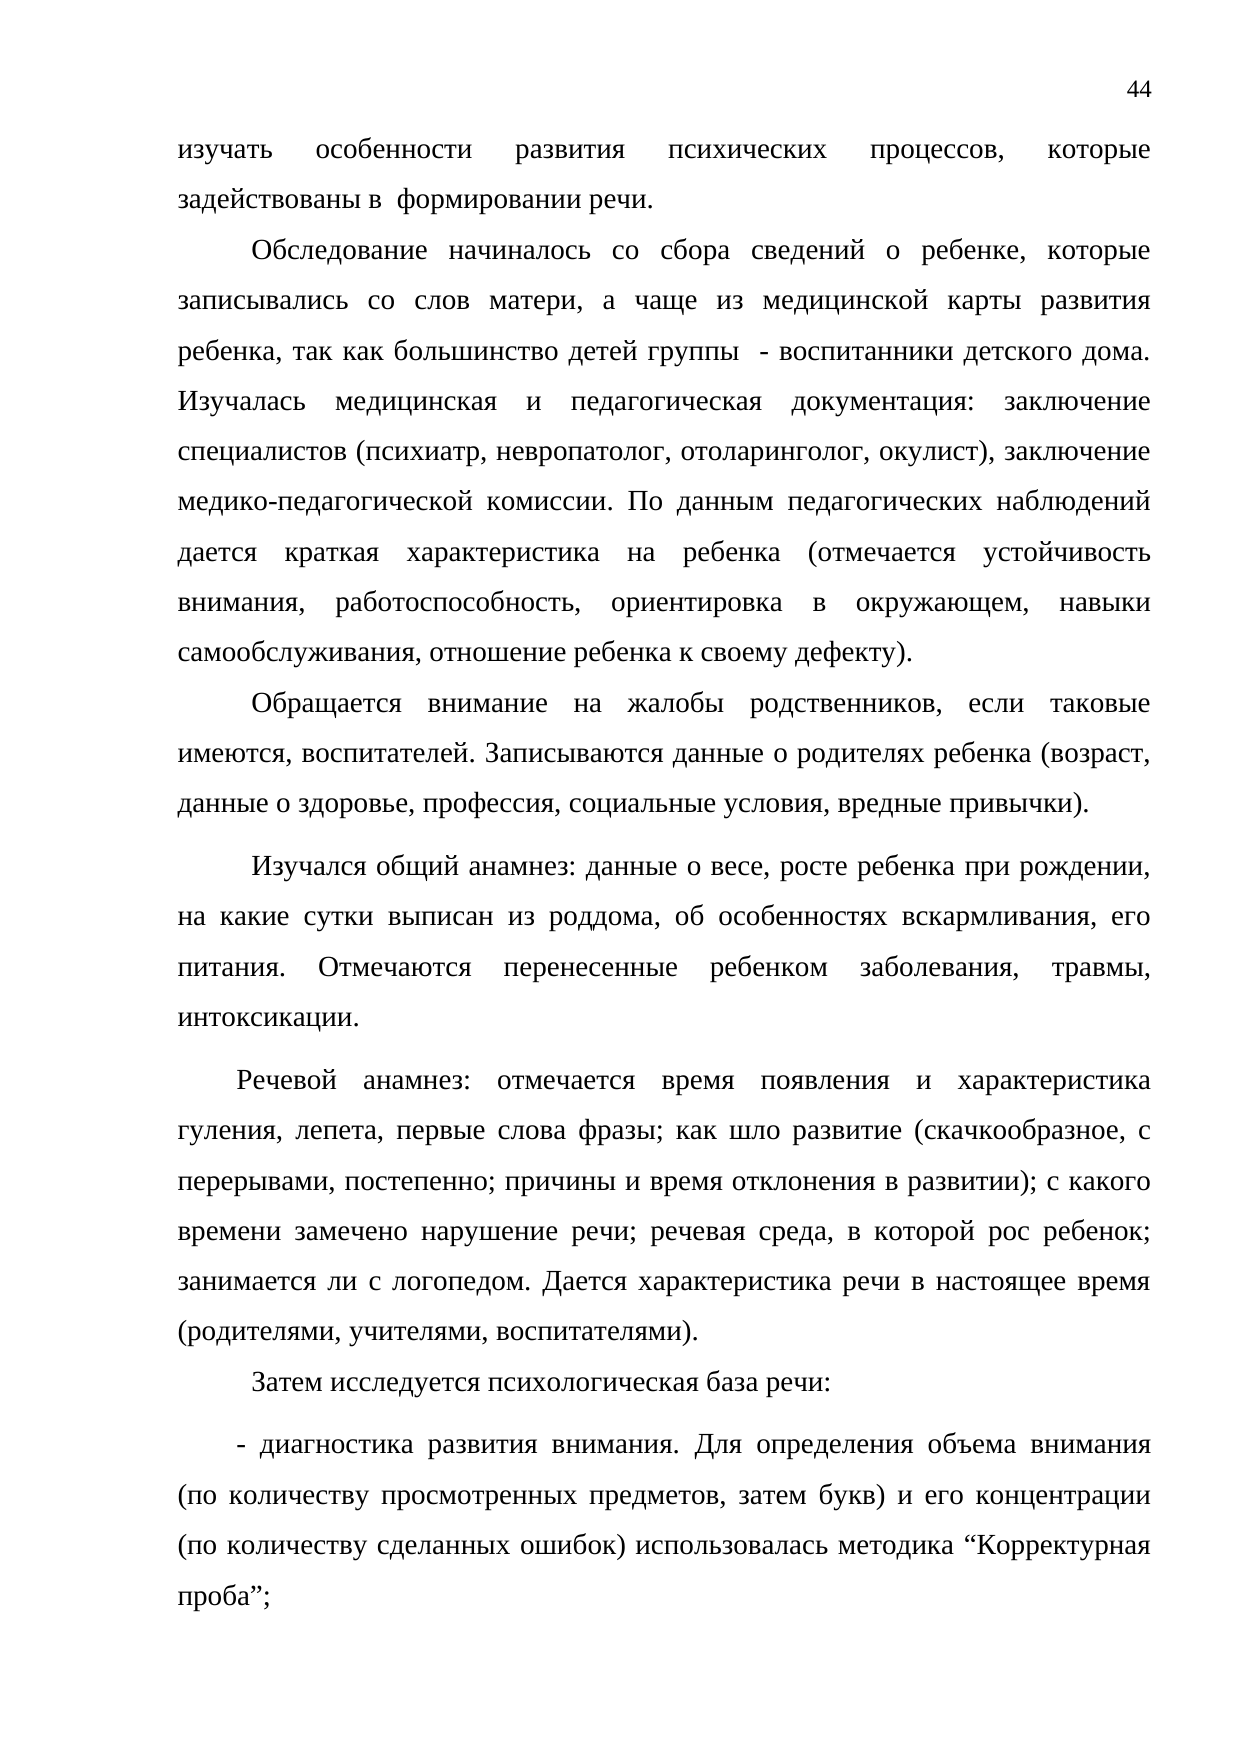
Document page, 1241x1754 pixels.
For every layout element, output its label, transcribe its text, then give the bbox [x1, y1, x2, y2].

text Речевой анамнез: отмечается время появления и характеристика гуления, лепета, первые слова фразы; как шло развитие (скачкообразное, с перерывами, постепенно; причины и время отклонения в развитии); с какого времени замечено нарушение речи; речевая среда, в которой рос ребенок; занимается ли с логопедом. Дается характеристика речи в настоящее время (родителями, учителями, воспитателями). [177, 1062, 1152, 1347]
text Изучался общий анамнез: данные о весе, росте ребенка при рождении, на какие сутки выписан из роддома, об особенностях вскармливания, его питания. Отмечаются перенесенные ребенком заболевания, травмы, интоксикации. [177, 848, 1152, 1033]
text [177, 131, 1152, 215]
text Затем исследуется психологическая база речи: [177, 1364, 1152, 1397]
text Обращается внимание на жалобы родственников, если таковые имеются, воспитателей. Записываются данные о родителях ребенка (возраст, данные о здоровье, профессия, социальные условия, вредные привычки). [177, 685, 1152, 819]
text Обследование начиналось со сбора сведений о ребенке, которые записывались со слов матери, а чаще из медицинской карты развития ребенка, так как большинство детей группы - воспитанники детского дома. Изучалась медицинская и педагогическая документация: заключение специалистов (психиатр, невропатолог, отоларинголог, окулист), заключение медико-педагогической комиссии. По данным педагогических наблюдений дается краткая характеристика на ребенка (отмечается устойчивость внимания, работоспособность, ориентировка в окружающем, навыки самообслуживания, отношение ребенка к своему дефекту). [177, 232, 1152, 668]
text - диагностика развития внимания. Для определения объема внимания (по количеству просмотренных предметов, затем букв) и его концентрации (по количеству сделанных ошибок) использовалась методика “Корректурная проба”; [177, 1427, 1152, 1611]
